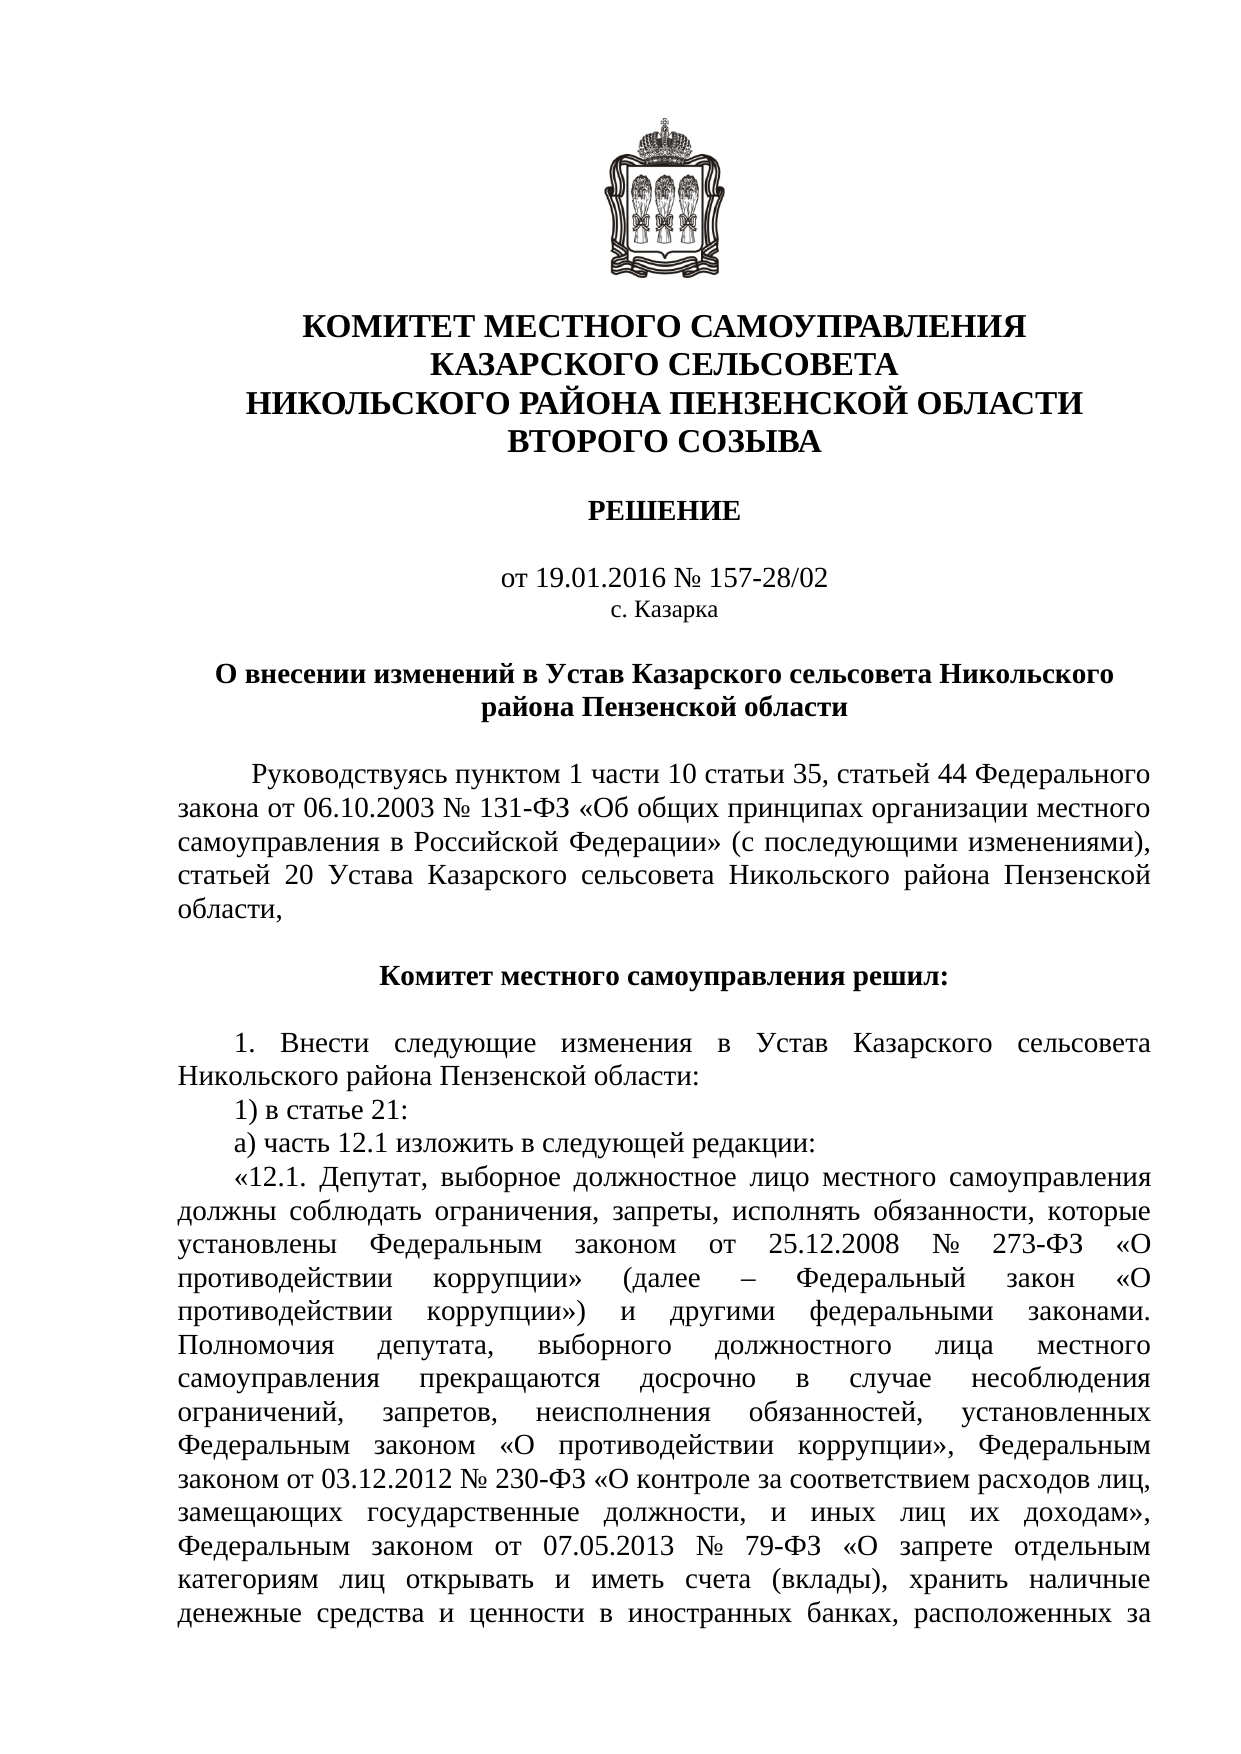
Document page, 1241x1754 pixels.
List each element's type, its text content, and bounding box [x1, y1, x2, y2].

text НИКОЛЬСКОГО РАЙОНА ПЕНЗЕНСКОЙ ОБЛАСТИ [177, 383, 1152, 421]
text КОМИТЕТ МЕСТНОГО САМОУПРАВЛЕНИЯ [177, 306, 1152, 344]
text Комитет местного самоуправления решил: [177, 958, 1152, 991]
text О внесении изменений в Устав Казарского сельсовета Никольского района Пензенской области [177, 656, 1152, 723]
text 1) в статье 21: [177, 1092, 1152, 1126]
text Руководствуясь пунктом 1 части 10 статьи 35, статьей 44 Федерального закона от 06.10.2003 № 131-ФЗ «Об общих принципах организации местного самоуправления в Российской Федерации» (с последующими изменениями), статьей 20 Устава Казарского сельсовета Никольского района Пензенской области, [177, 757, 1152, 924]
text ВТОРОГО СОЗЫВА [177, 421, 1152, 459]
picture [604, 118, 725, 278]
text РЕШЕНИЕ [177, 493, 1152, 527]
text а) часть 12.1 изложить в следующей редакции: [177, 1126, 1152, 1159]
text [177, 1159, 1152, 1629]
text КАЗАРСКОГО СЕЛЬСОВЕТА [177, 344, 1152, 383]
text 1. Внести следующие изменения в Устав Казарского сельсовета Никольского района Пензенской области: [177, 1025, 1152, 1092]
text от 19.01.2016 № 157-28/02 [177, 560, 1152, 594]
text с. Казарка [177, 594, 1152, 622]
